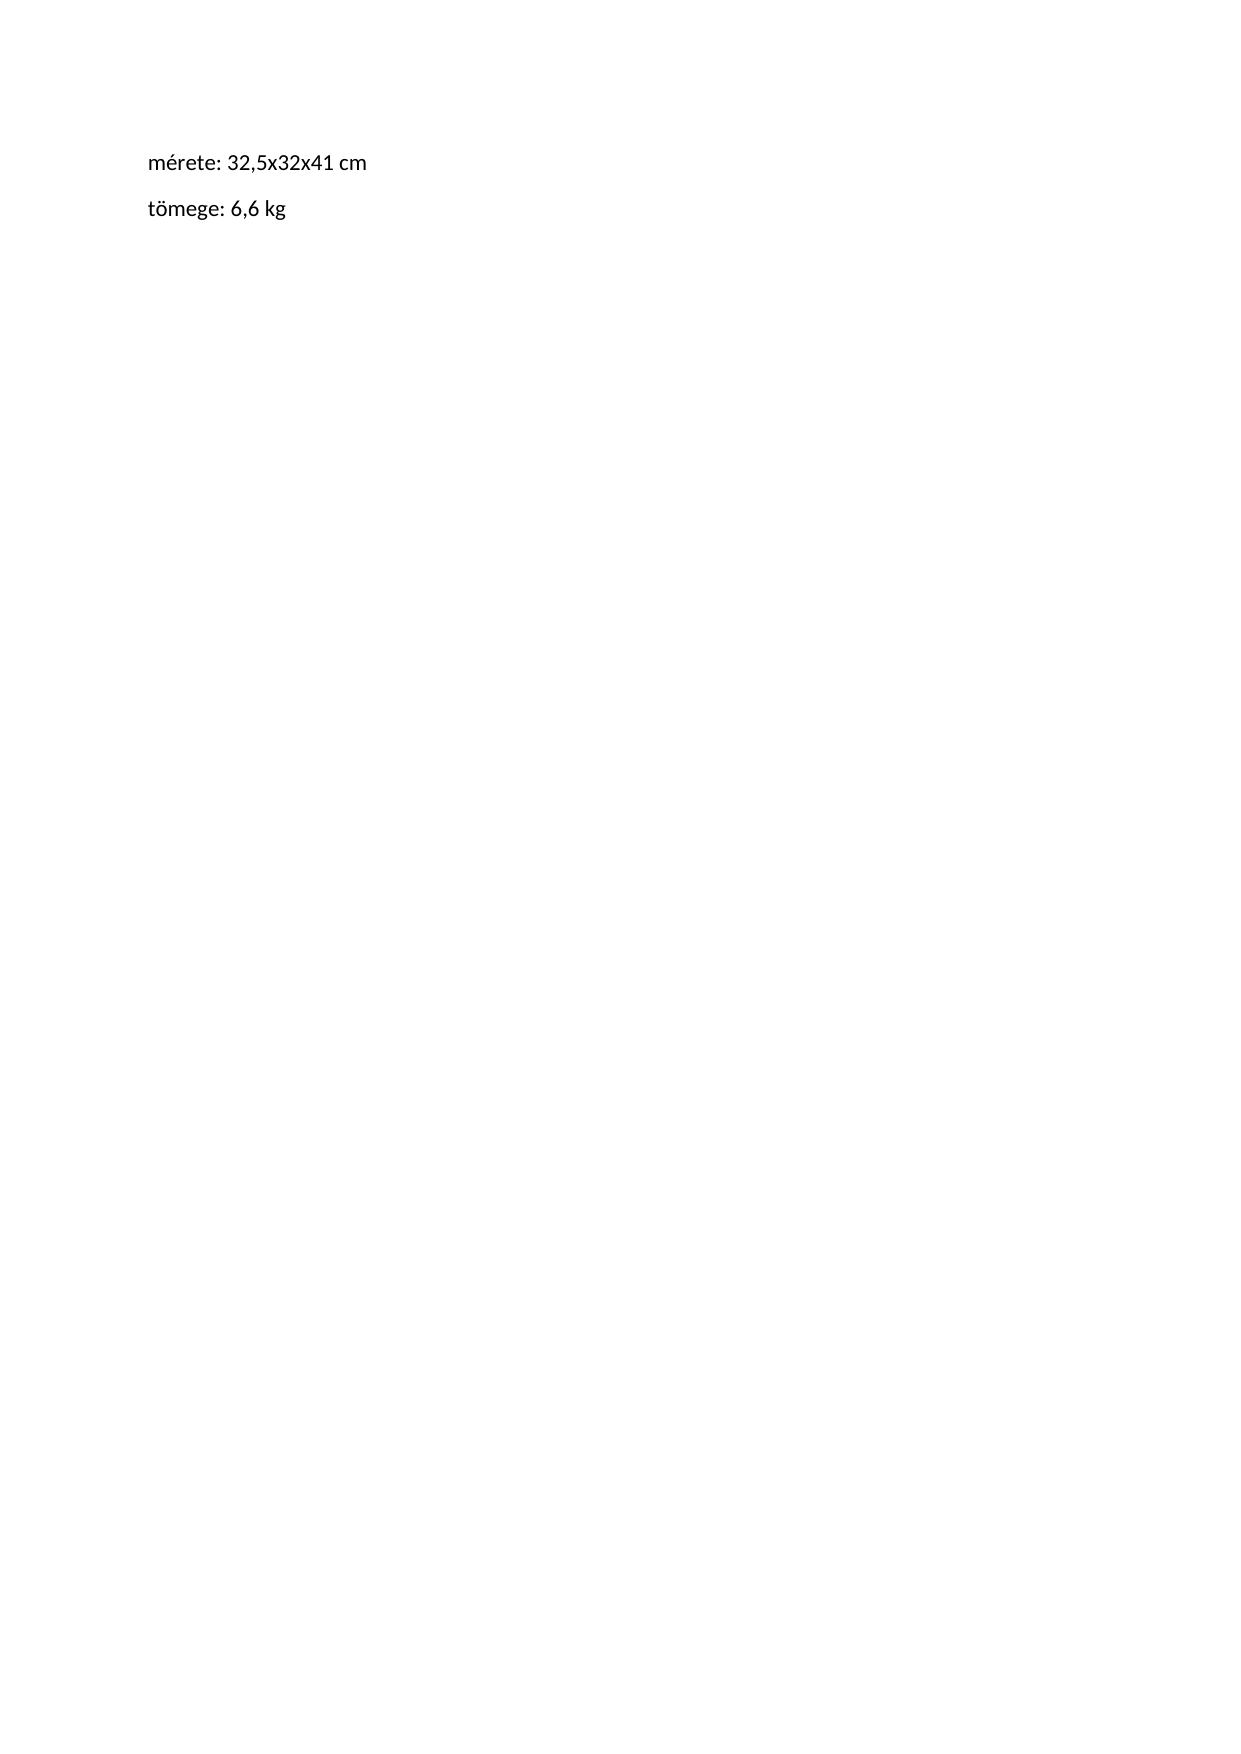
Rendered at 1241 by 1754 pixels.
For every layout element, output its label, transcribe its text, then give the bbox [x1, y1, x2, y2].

text mérete: 32,5x32x41 cm [148, 148, 1093, 176]
text tömege: 6,6 kg [148, 194, 1093, 222]
